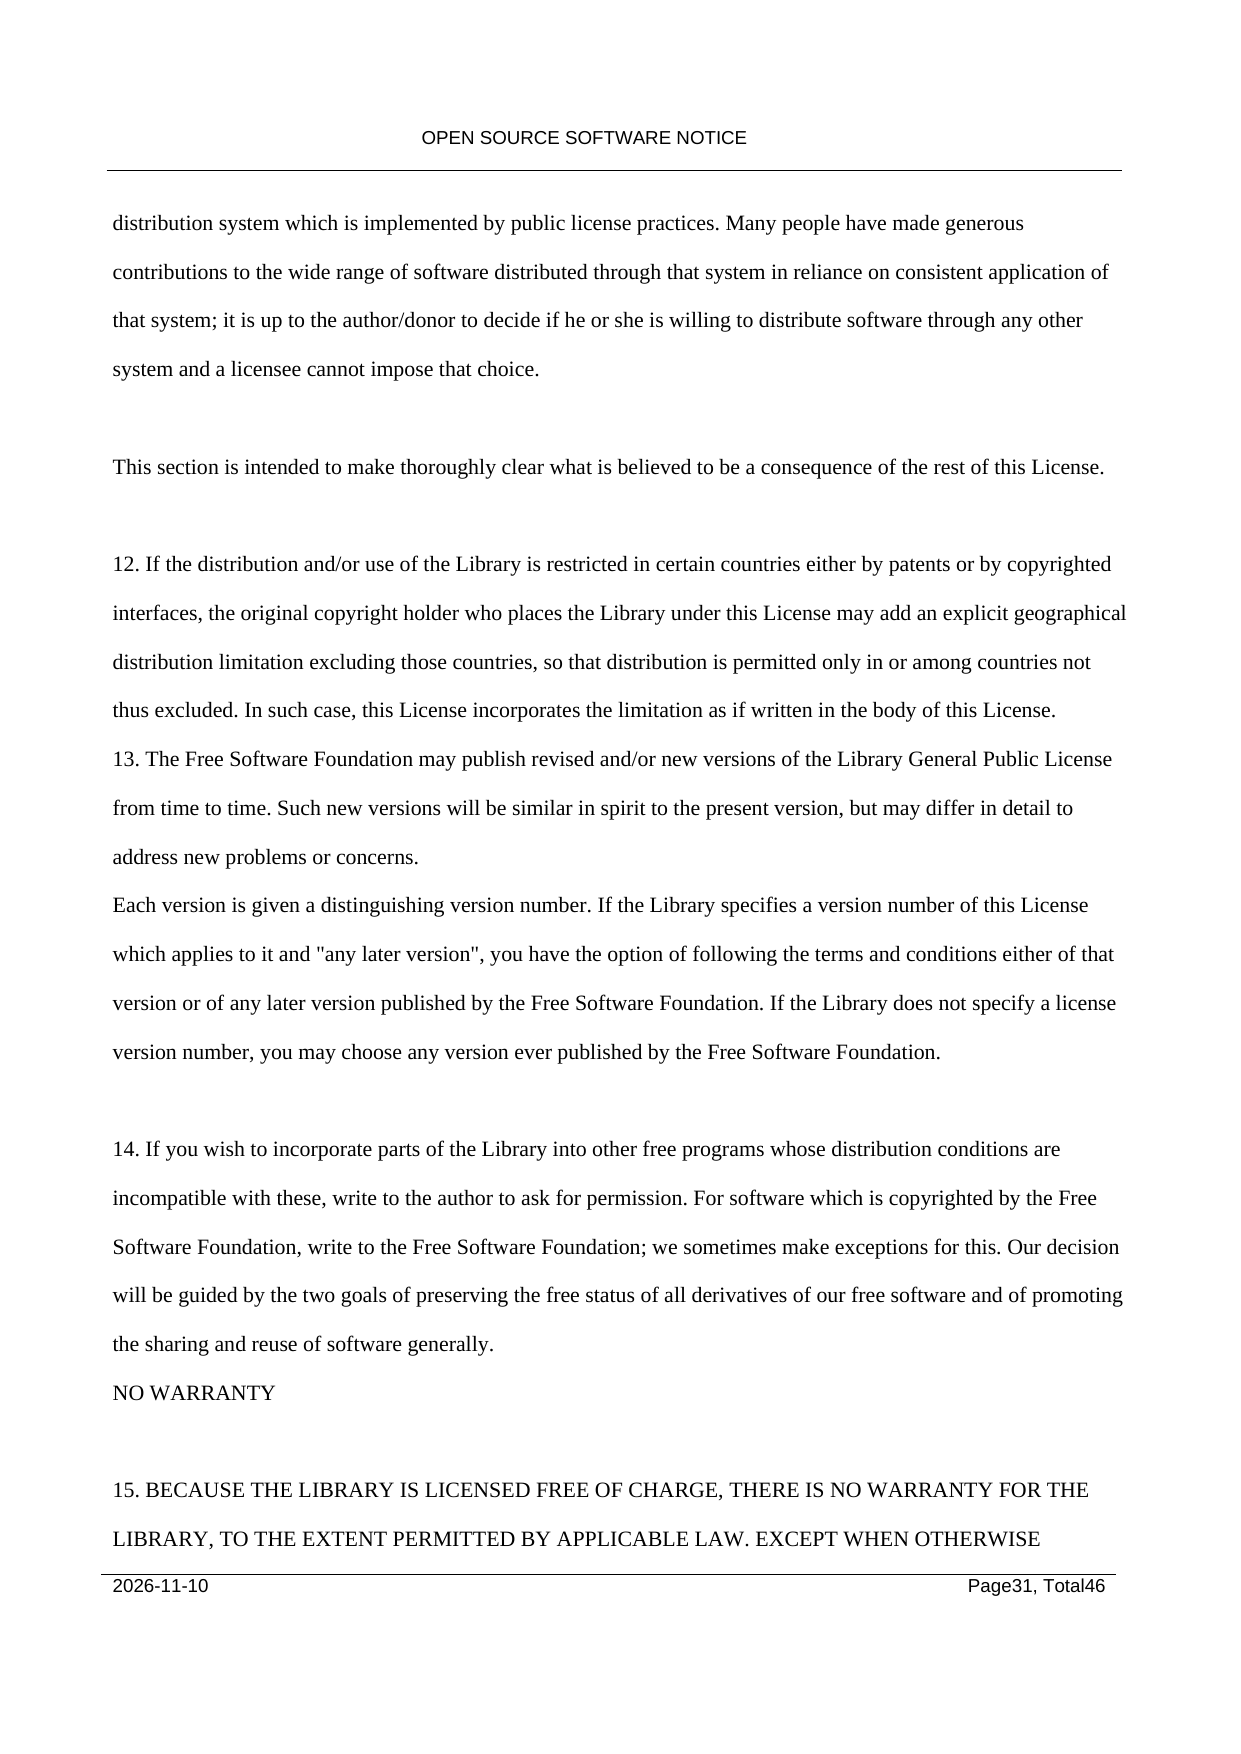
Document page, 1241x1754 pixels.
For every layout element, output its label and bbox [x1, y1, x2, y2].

text [112, 206, 1128, 1555]
